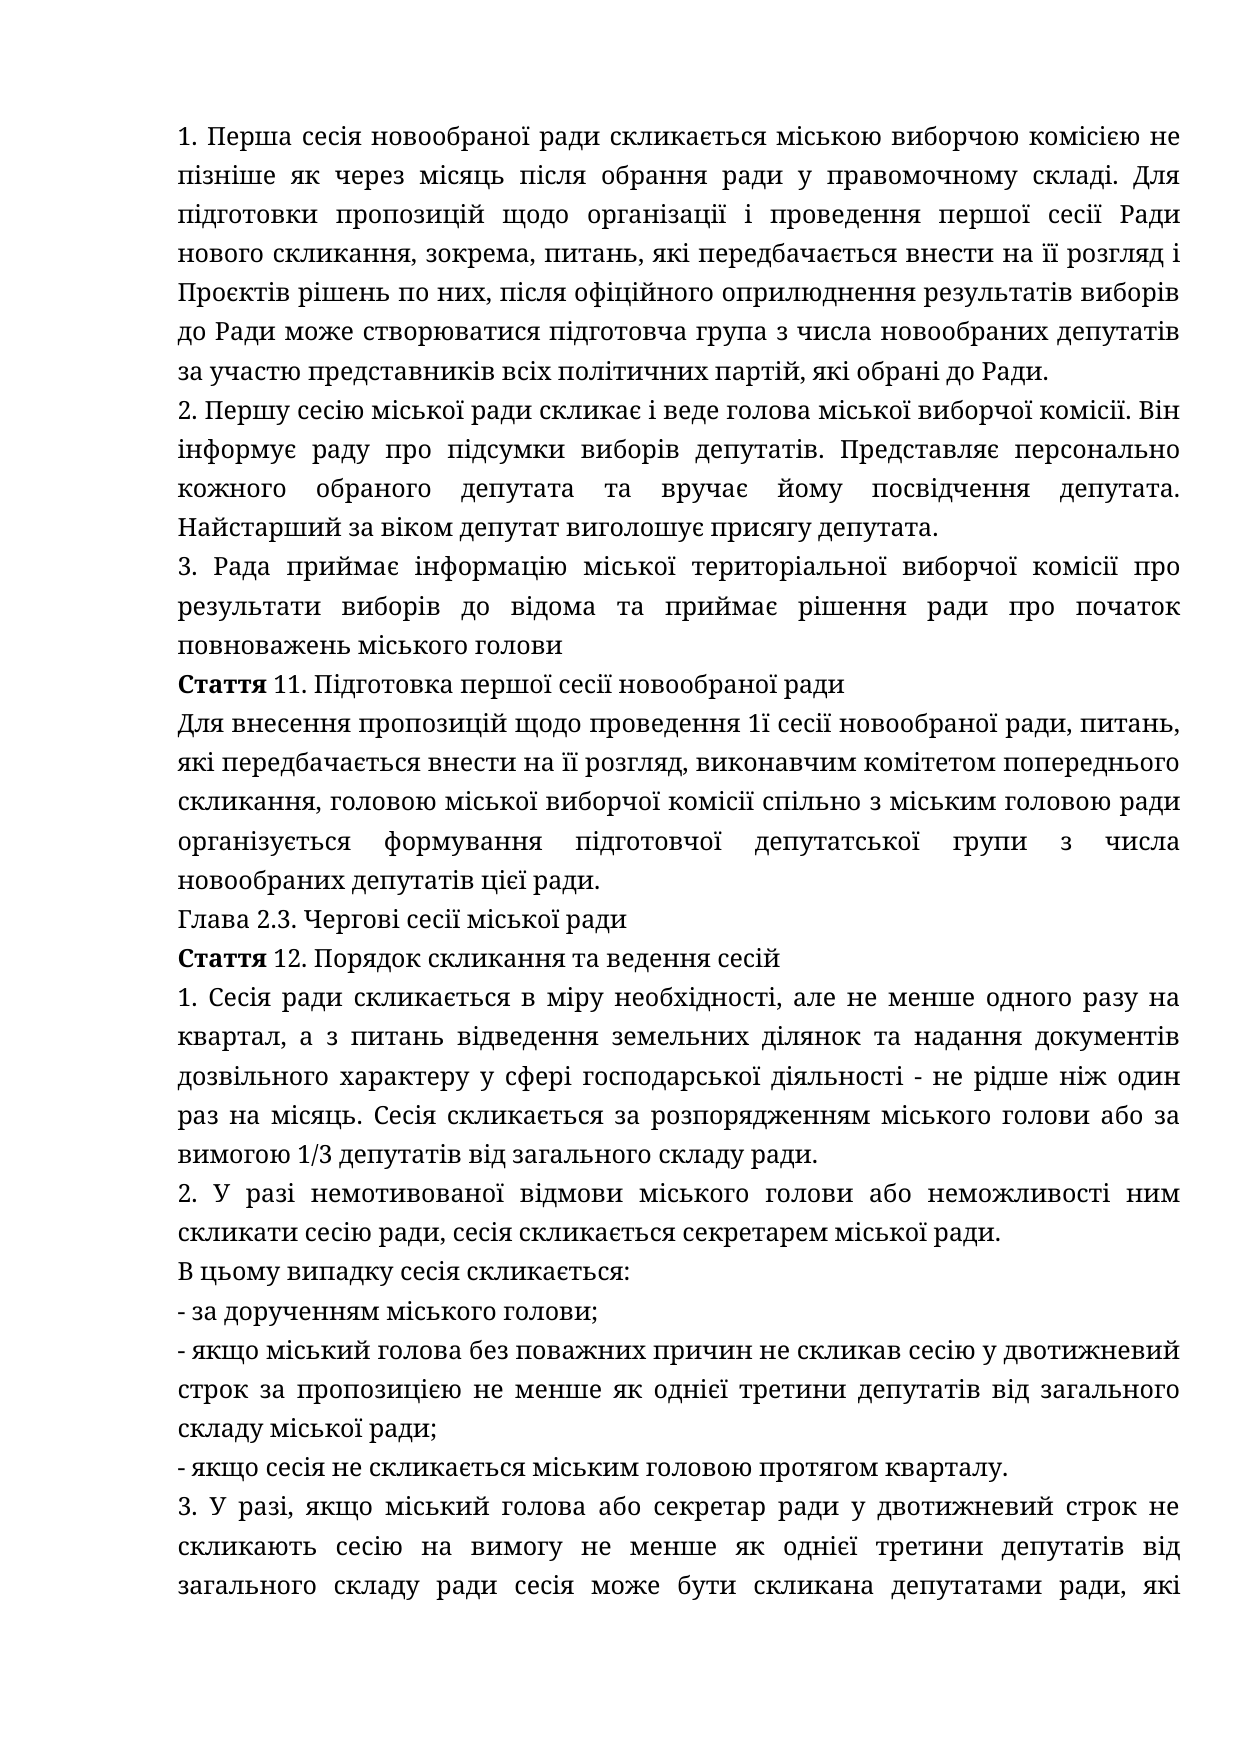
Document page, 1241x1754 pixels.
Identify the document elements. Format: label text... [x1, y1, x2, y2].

text Глава 2.3. Чергові сесії міської ради [177, 901, 1181, 936]
text 3. Рада приймає інформацію міської територіальної виборчої комісії про результати виборів до відома та приймає рішення ради про початок повноважень міського голови [177, 549, 1181, 661]
text 1. Перша сесія новообраної ради скликається міською виборчою комісією не пізніше як через місяць після обрання ради у правомочному складі. Для підготовки пропозицій щодо організації і проведення першої сесії Ради нового скликання, зокрема, питань, які передбачається внести на її розгляд і Проєктів рішень по них, після офіційного оприлюднення результатів виборів до Ради може створюватися підготовча група з числа новообраних депутатів за участю представників всіх політичних партій, які обрані до Ради. [177, 118, 1181, 387]
text Стаття 11. Підготовка першої сесії новообраної ради [177, 666, 1181, 701]
text 2. Першу сесію міської ради скликає і веде голова міської виборчої комісії. Він інформує раду про підсумки виборів депутатів. Представляє персонально кожного обраного депутата та вручає йому посвідчення депутата. Найстарший за віком депутат виголошує присягу депутата. [177, 392, 1181, 544]
text 1. Сесія ради скликається в міру необхідності, але не менше одного разу на квартал, а з питань відведення земельних ділянок та надання документів дозвільного характеру у сфері господарської діяльності - не рідше ніж один раз на місяць. Сесія скликається за розпорядженням міського голови або за вимогою 1/3 депутатів від загального складу ради. [177, 980, 1181, 1171]
text В цьому випадку сесія скликається: [177, 1254, 1181, 1288]
text - якщо міський голова без поважних причин не скликав сесію у двотижневий строк за пропозицією не менше як однієї третини депутатів від загального складу міської ради; [177, 1332, 1181, 1445]
text - за дорученням міського голови; [177, 1293, 1181, 1327]
text Стаття 12. Порядок скликання та ведення сесій [177, 941, 1181, 975]
text 2. У разі немотивованої відмови міського голови або неможливості ним скликати сесію ради, сесія скликається секретарем міської ради. [177, 1176, 1181, 1249]
text Для внесення пропозицій щодо проведення 1ї сесії новообраної ради, питань, які передбачається внести на її розгляд, виконавчим комітетом попереднього скликання, головою міської виборчої комісії спільно з міським головою ради організується формування підготовчої депутатської групи з числа новообраних депутатів цієї ради. [177, 706, 1181, 896]
text - якщо сесія не скликається міським головою протягом кварталу. [177, 1450, 1181, 1484]
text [177, 1489, 1181, 1601]
